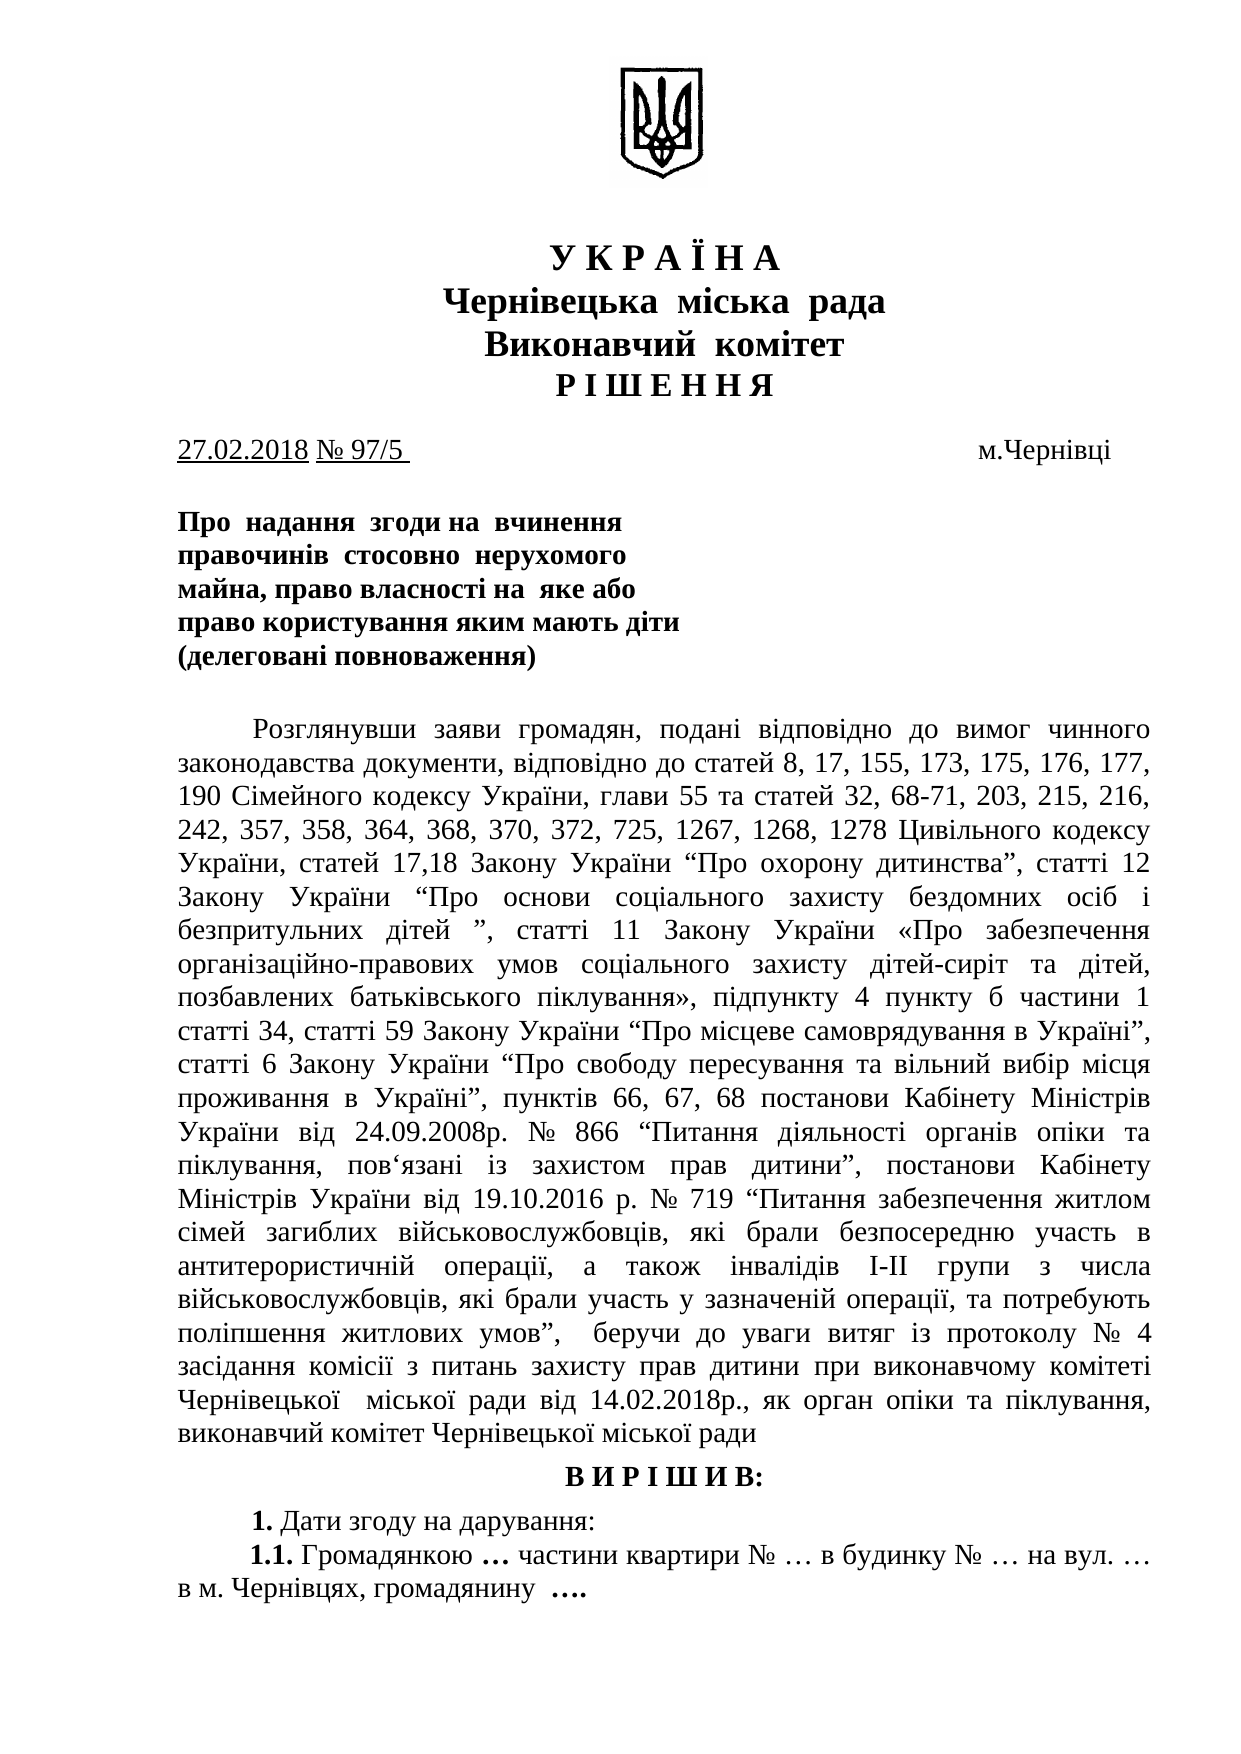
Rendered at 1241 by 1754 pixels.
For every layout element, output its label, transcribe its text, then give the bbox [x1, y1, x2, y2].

subtitle Р І Ш Е Н Н Я [177, 365, 1152, 403]
text майна, право власності на яке або [177, 571, 1152, 604]
text Розглянувши заяви громадян, подані відповідно до вимог чинного законодавства документи, відповідно до статей 8, 17, 155, 173, 175, 176, 177, 190 Сімейного кодексу України, глави 55 та статей 32, 68-71, 203, 215, 216, 242, 357, 358, 364, 368, 370, 372, 725, 1267, 1268, 1278 Цивільного кодексу України, статей 17,18 Закону України “Про охорону дитинства”, статті 12 Закону України “Про основи соціального захисту бездомних осіб і безпритульних дітей ”, статті 11 Закону України «Про забезпечення організаційно-правових умов соціального захисту дітей-сиріт та дітей, позбавлених батьківського піклування», підпункту 4 пункту б частини 1 статті 34, статті 59 Закону України “Про місцеве самоврядування в Україні”, статті 6 Закону України “Про свободу пересування та вільний вибір місця проживання в Україні”, пунктів 66, 67, 68 постанови Кабінету Міністрів України від 24.09.2008р. № 866 “Питання діяльності органів опіки та піклування, пов‘язані із захистом прав дитини”, постанови Кабінету Міністрів України від 19.10.2016 р. № 719 “Питання забезпечення житлом сімей загиблих військовослужбовців, які брали безпосередню участь в антитерористичній операції, а також інвалідів І-ІІ групи з числа військовослужбовців, які брали участь у зазначеній операції, та потребують поліпшення житлових умов”, беручи до уваги витяг із протоколу № 4 засідання комісії з питань захисту прав дитини при виконавчому комітеті Чернівецької міської ради від 14.02.2018р., як орган опіки та піклування, виконавчий комітет Чернівецької міської ради [177, 711, 1152, 1449]
text (делеговані повноваження) [177, 638, 1152, 671]
text правочинів стосовно нерухомого [177, 537, 1152, 571]
text 27.02.2018 № 97/5 м.Чернівці [177, 432, 1152, 465]
subtitle Чернiвецька мiська рада [177, 278, 1152, 322]
picture [608, 56, 709, 188]
text Про надання згоди на вчинення [177, 504, 1152, 537]
subtitle Виконавчий комітет [177, 322, 1152, 365]
text У К Р А Ї Н А [177, 235, 1152, 278]
text право користування яким мають діти [177, 604, 1152, 638]
text 1.1. Громадянкою … частини квартири № … в будинку № … на вул. … в м. Чернівцях, громадянину …. [177, 1537, 1152, 1604]
text 1. Дати згоду на дарування: [177, 1503, 1152, 1537]
text В И Р І Ш И В: [177, 1459, 1152, 1493]
